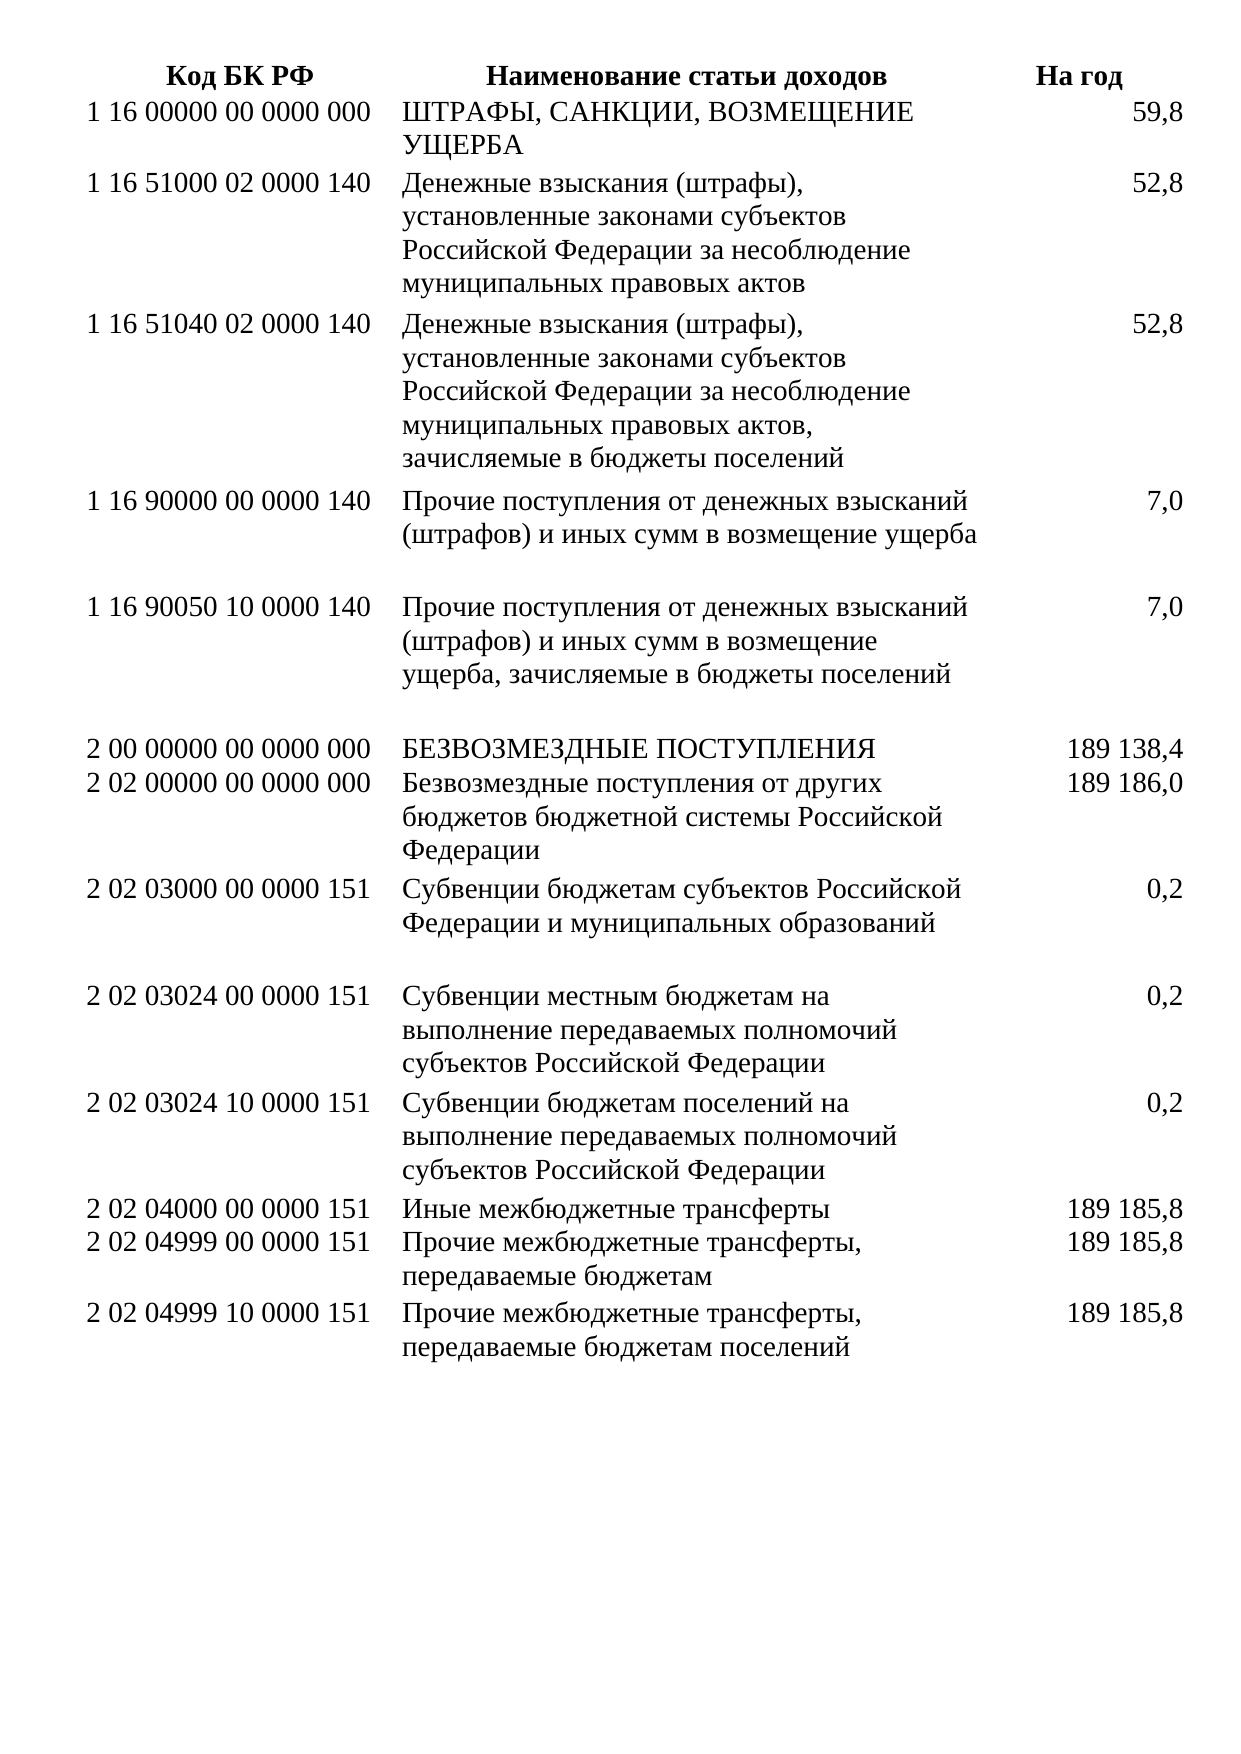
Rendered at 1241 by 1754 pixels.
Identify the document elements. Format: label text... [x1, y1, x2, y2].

text УЩЕРБА [77, 127, 1199, 161]
text ущерба, зачисляемые в бюджеты поселений [77, 657, 1199, 690]
text Российской Федерации за несоблюдение [77, 232, 1199, 265]
text 1 16 90050 10 0000 140 Прочие поступления от денежных взысканий 7,0 [77, 589, 1199, 623]
text муниципальных правовых актов [77, 265, 1199, 299]
text Код БК РФ Наименование статьи доходов На год [77, 58, 1199, 92]
text 1 16 90000 00 0000 140 Прочие поступления от денежных взысканий 7,0 [77, 483, 1199, 516]
text 2 02 04999 00 0000 151 Прочие межбюджетные трансферты, 189 185,8 [77, 1224, 1199, 1258]
text выполнение передаваемых полномочий [77, 1012, 1199, 1046]
text Федерации и муниципальных образований [77, 905, 1199, 938]
text бюджетов бюджетной системы Российской [77, 799, 1199, 832]
text 2 02 03000 00 0000 151 Субвенции бюджетам субъектов Российской 0,2 [77, 871, 1199, 905]
text 2 00 00000 00 0000 000 БЕЗВОЗМЕЗДНЫЕ ПОСТУПЛЕНИЯ 189 138,4 [77, 732, 1199, 765]
text 2 02 03024 10 0000 151 Субвенции бюджетам поселений на 0,2 [77, 1085, 1199, 1118]
text субъектов Российской Федерации [77, 1152, 1199, 1185]
text 2 02 00000 00 0000 000 Безвозмездные поступления от других 189 186,0 [77, 765, 1199, 799]
text 1 16 51040 02 0000 140 Денежные взыскания (штрафы), 52,8 [77, 306, 1199, 340]
text Федерации [77, 832, 1199, 866]
text 1 16 00000 00 0000 000 ШТРАФЫ, САНКЦИИ, ВОЗМЕЩЕНИЕ 59,8 [77, 94, 1199, 127]
text муниципальных правовых актов, [77, 407, 1199, 440]
text 2 02 04000 00 0000 151 Иные межбюджетные трансферты 189 185,8 [77, 1191, 1199, 1224]
text Российской Федерации за несоблюдение [77, 373, 1199, 407]
text 1 16 51000 02 0000 140 Денежные взыскания (штрафы), 52,8 [77, 165, 1199, 198]
text установленные законами субъектов [77, 198, 1199, 232]
text передаваемые бюджетам [77, 1258, 1199, 1292]
text (штрафов) и иных сумм в возмещение [77, 623, 1199, 657]
text передаваемые бюджетам поселений [77, 1329, 1199, 1363]
text (штрафов) и иных сумм в возмещение ущерба [77, 516, 1199, 550]
text 2 02 04999 10 0000 151 Прочие межбюджетные трансферты, 189 185,8 [77, 1296, 1199, 1329]
text субъектов Российской Федерации [77, 1046, 1199, 1079]
text выполнение передаваемых полномочий [77, 1118, 1199, 1152]
text зачисляемые в бюджеты поселений [77, 440, 1199, 474]
text 2 02 03024 00 0000 151 Субвенции местным бюджетам на 0,2 [77, 978, 1199, 1012]
text установленные законами субъектов [77, 340, 1199, 373]
